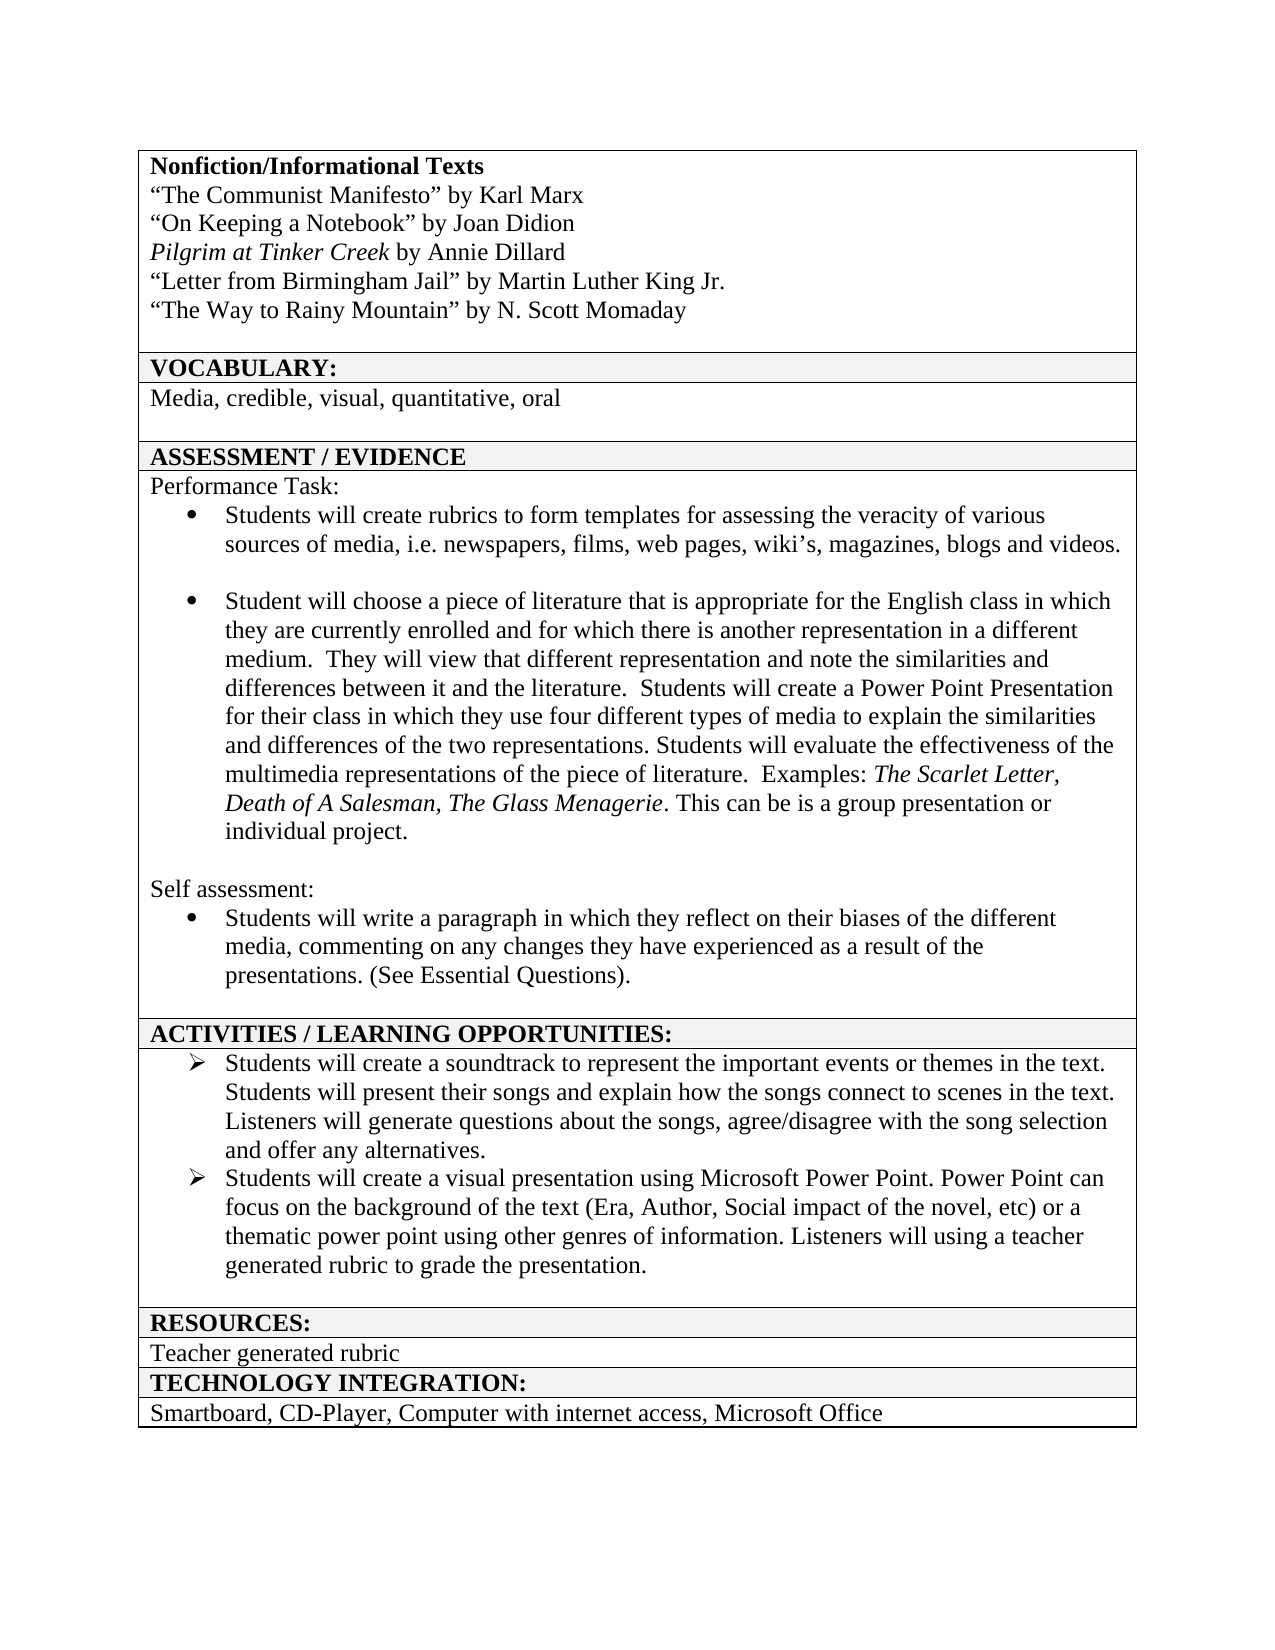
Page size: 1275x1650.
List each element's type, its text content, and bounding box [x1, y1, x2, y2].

table_cell ASSESSMENT / EVIDENCE [139, 442, 1136, 470]
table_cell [139, 151, 1136, 352]
table_cell Students will create a soundtrack to represent the important events or themes in the text. Students will present their songs and explain how the songs connect to scenes in the text. Listeners will generate questions about the songs, agree/disagree with the song selection and offer any alternatives. Students will create a visual presentation using Microsoft Power Point. Power Point can focus on the background of the text (Era, Author, Social impact of the novel, etc) or a thematic power point using other genres of information. Listeners will using a teacher generated rubric to grade the presentation. [139, 1049, 1136, 1307]
table_cell ACTIVITIES / LEARNING OPPORTUNITIES: [139, 1019, 1136, 1047]
table_cell TECHNOLOGY INTEGRATION: [139, 1368, 1136, 1397]
table_cell RESOURCES: [139, 1308, 1136, 1337]
table_cell Performance Task: Students will create rubrics to form templates for assessing the veracity of various sources of media, i.e. newspapers, films, web pages, wiki’s, magazines, blogs and videos. Student will choose a piece of literature that is appropriate for the English class in which they are currently enrolled and for which there is another representation in a different medium. They will view that different representation and note the similarities and differences between it and the literature. Students will create a Power Point Presentation for their class in which they use four different types of media to explain the similarities and differences of the two representations. Students will evaluate the effectiveness of the multimedia representations of the piece of literature. Examples: The Scarlet Letter, Death of A Salesman, The Glass Menagerie. This can be is a group presentation or individual project. Self assessment: Students will write a paragraph in which they reflect on their biases of the different media, commenting on any changes they have experienced as a result of the presentations. (See Essential Questions). [139, 471, 1136, 1018]
table_cell VOCABULARY: [139, 353, 1136, 382]
table_cell Media, credible, visual, quantitative, oral [139, 383, 1136, 441]
table_cell Teacher generated rubric [139, 1338, 1136, 1367]
table_cell Smartboard, CD-Player, Computer with internet access, Microsoft Office [139, 1398, 1136, 1426]
